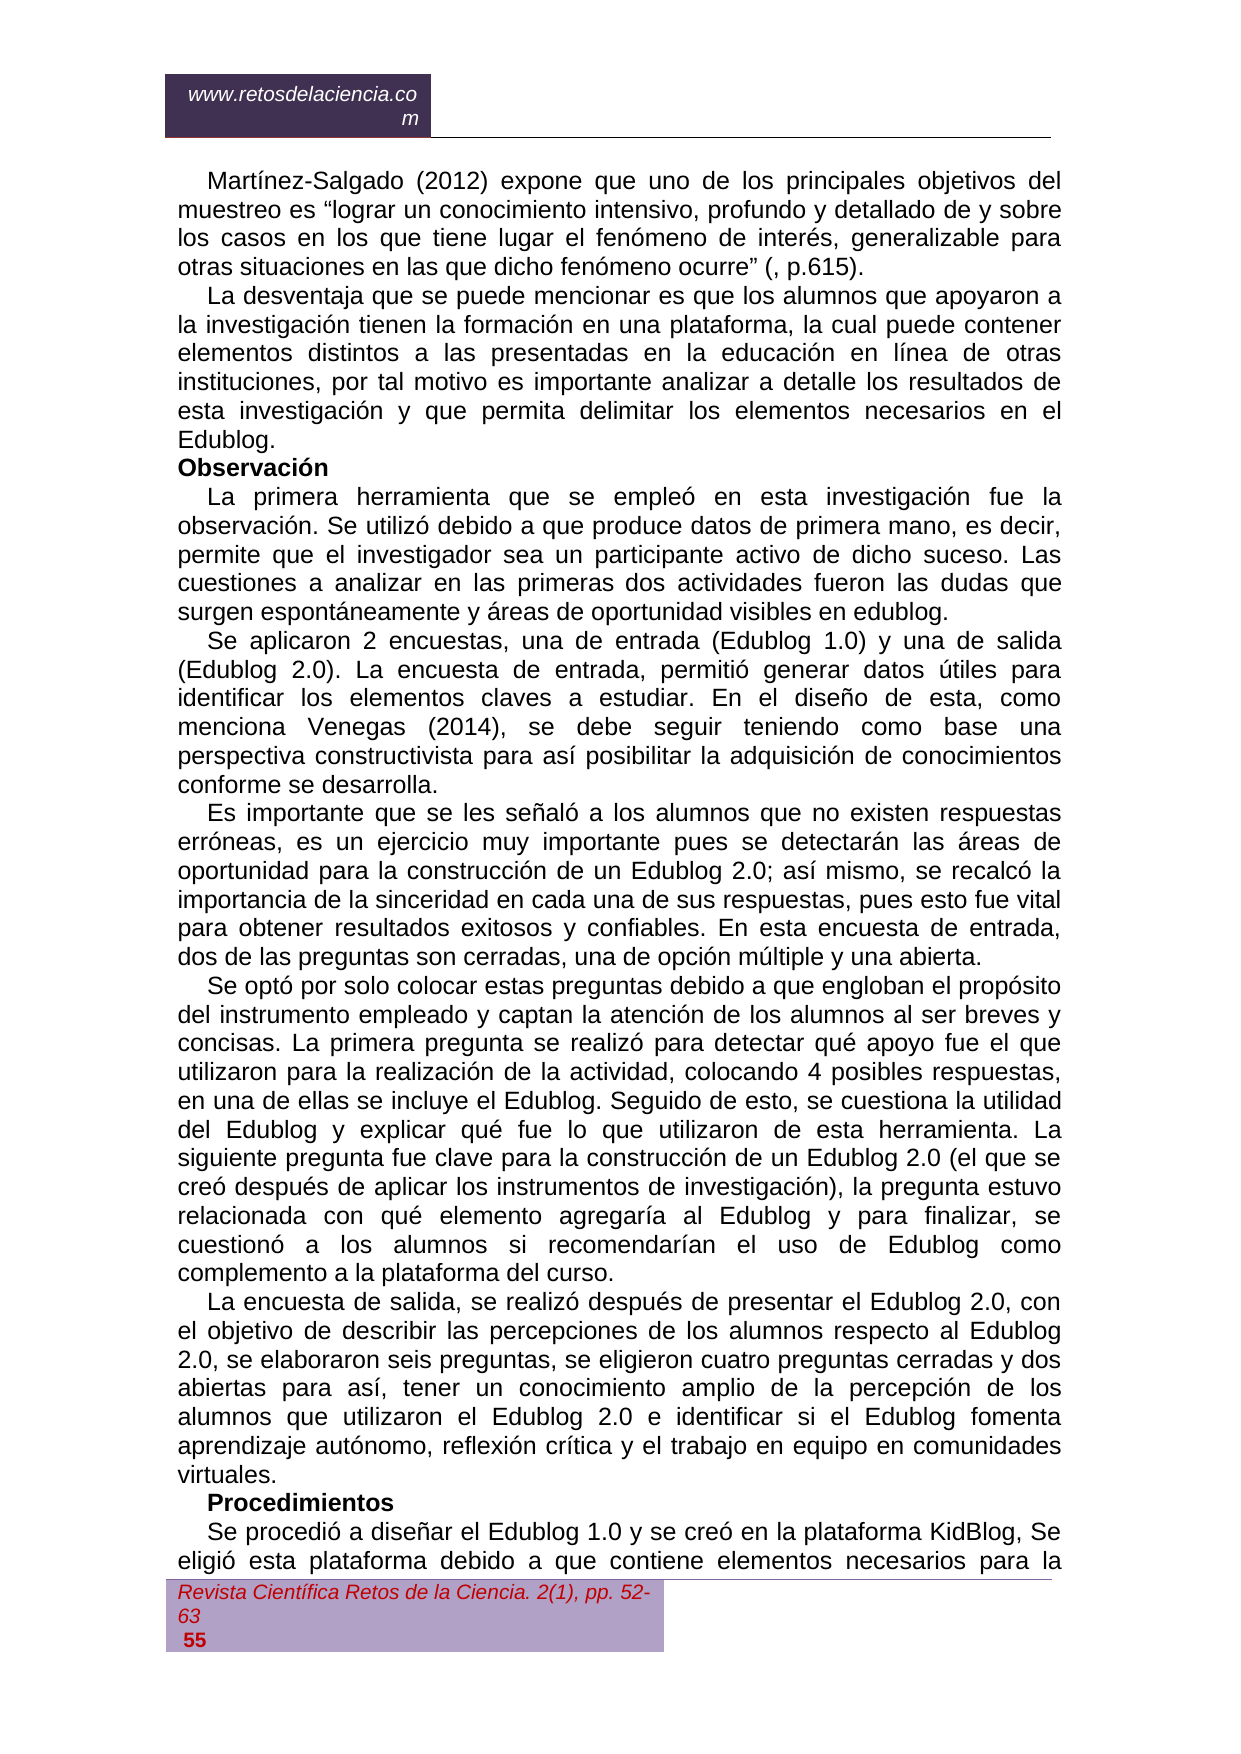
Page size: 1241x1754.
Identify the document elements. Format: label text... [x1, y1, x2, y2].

text Observación [177, 453, 1063, 482]
text La primera herramienta que se empleó en esta investigación fue la observación. Se utilizó debido a que produce datos de primera mano, es decir, permite que el investigador sea un participante activo de dicho suceso. Las cuestiones a analizar en las primeras dos actividades fueron las dudas que surgen espontáneamente y áreas de oportunidad visibles en edublog. [177, 482, 1063, 626]
text Procedimientos [177, 1488, 1063, 1517]
text Es importante que se les señaló a los alumnos que no existen respuestas erróneas, es un ejercicio muy importante pues se detectarán las áreas de oportunidad para la construcción de un Edublog 2.0; así mismo, se recalcó la importancia de la sinceridad en cada una de sus respuestas, pues esto fue vital para obtener resultados exitosos y confiables. En esta encuesta de entrada, dos de las preguntas son cerradas, una de opción múltiple y una abierta. [177, 798, 1063, 971]
text La desventaja que se puede mencionar es que los alumnos que apoyaron a la investigación tienen la formación en una plataforma, la cual puede contener elementos distintos a las presentadas en la educación en línea de otras instituciones, por tal motivo es importante analizar a detalle los resultados de esta investigación y que permita delimitar los elementos necesarios en el Edublog. [177, 281, 1063, 453]
text La encuesta de salida, se realizó después de presentar el Edublog 2.0, con el objetivo de describir las percepciones de los alumnos respecto al Edublog 2.0, se elaboraron seis preguntas, se eligieron cuatro preguntas cerradas y dos abiertas para así, tener un conocimiento amplio de la percepción de los alumnos que utilizaron el Edublog 2.0 e identificar si el Edublog fomenta aprendizaje autónomo, reflexión crítica y el trabajo en equipo en comunidades virtuales. [177, 1287, 1063, 1488]
text Martínez-Salgado (2012) expone que uno de los principales objetivos del muestreo es “lograr un conocimiento intensivo, profundo y detallado de y sobre los casos en los que tiene lugar el fenómeno de interés, generalizable para otras situaciones en las que dicho fenómeno ocurre” (, p.615). [177, 166, 1063, 281]
text Se optó por solo colocar estas preguntas debido a que engloban el propósito del instrumento empleado y captan la atención de los alumnos al ser breves y concisas. La primera pregunta se realizó para detectar qué apoyo fue el que utilizaron para la realización de la actividad, colocando 4 posibles respuestas, en una de ellas se incluye el Edublog. Seguido de esto, se cuestiona la utilidad del Edublog y explicar qué fue lo que utilizaron de esta herramienta. La siguiente pregunta fue clave para la construcción de un Edublog 2.0 (el que se creó después de aplicar los instrumentos de investigación), la pregunta estuvo relacionada con qué elemento agregaría al Edublog y para finalizar, se cuestionó a los alumnos si recomendarían el uso de Edublog como complemento a la plataforma del curso. [177, 971, 1063, 1287]
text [177, 1517, 1063, 1574]
text Se aplicaron 2 encuestas, una de entrada (Edublog 1.0) y una de salida (Edublog 2.0). La encuesta de entrada, permitió generar datos útiles para identificar los elementos claves a estudiar. En el diseño de esta, como menciona Venegas (2014), se debe seguir teniendo como base una perspectiva constructivista para así posibilitar la adquisición de conocimientos conforme se desarrolla. [177, 626, 1063, 798]
